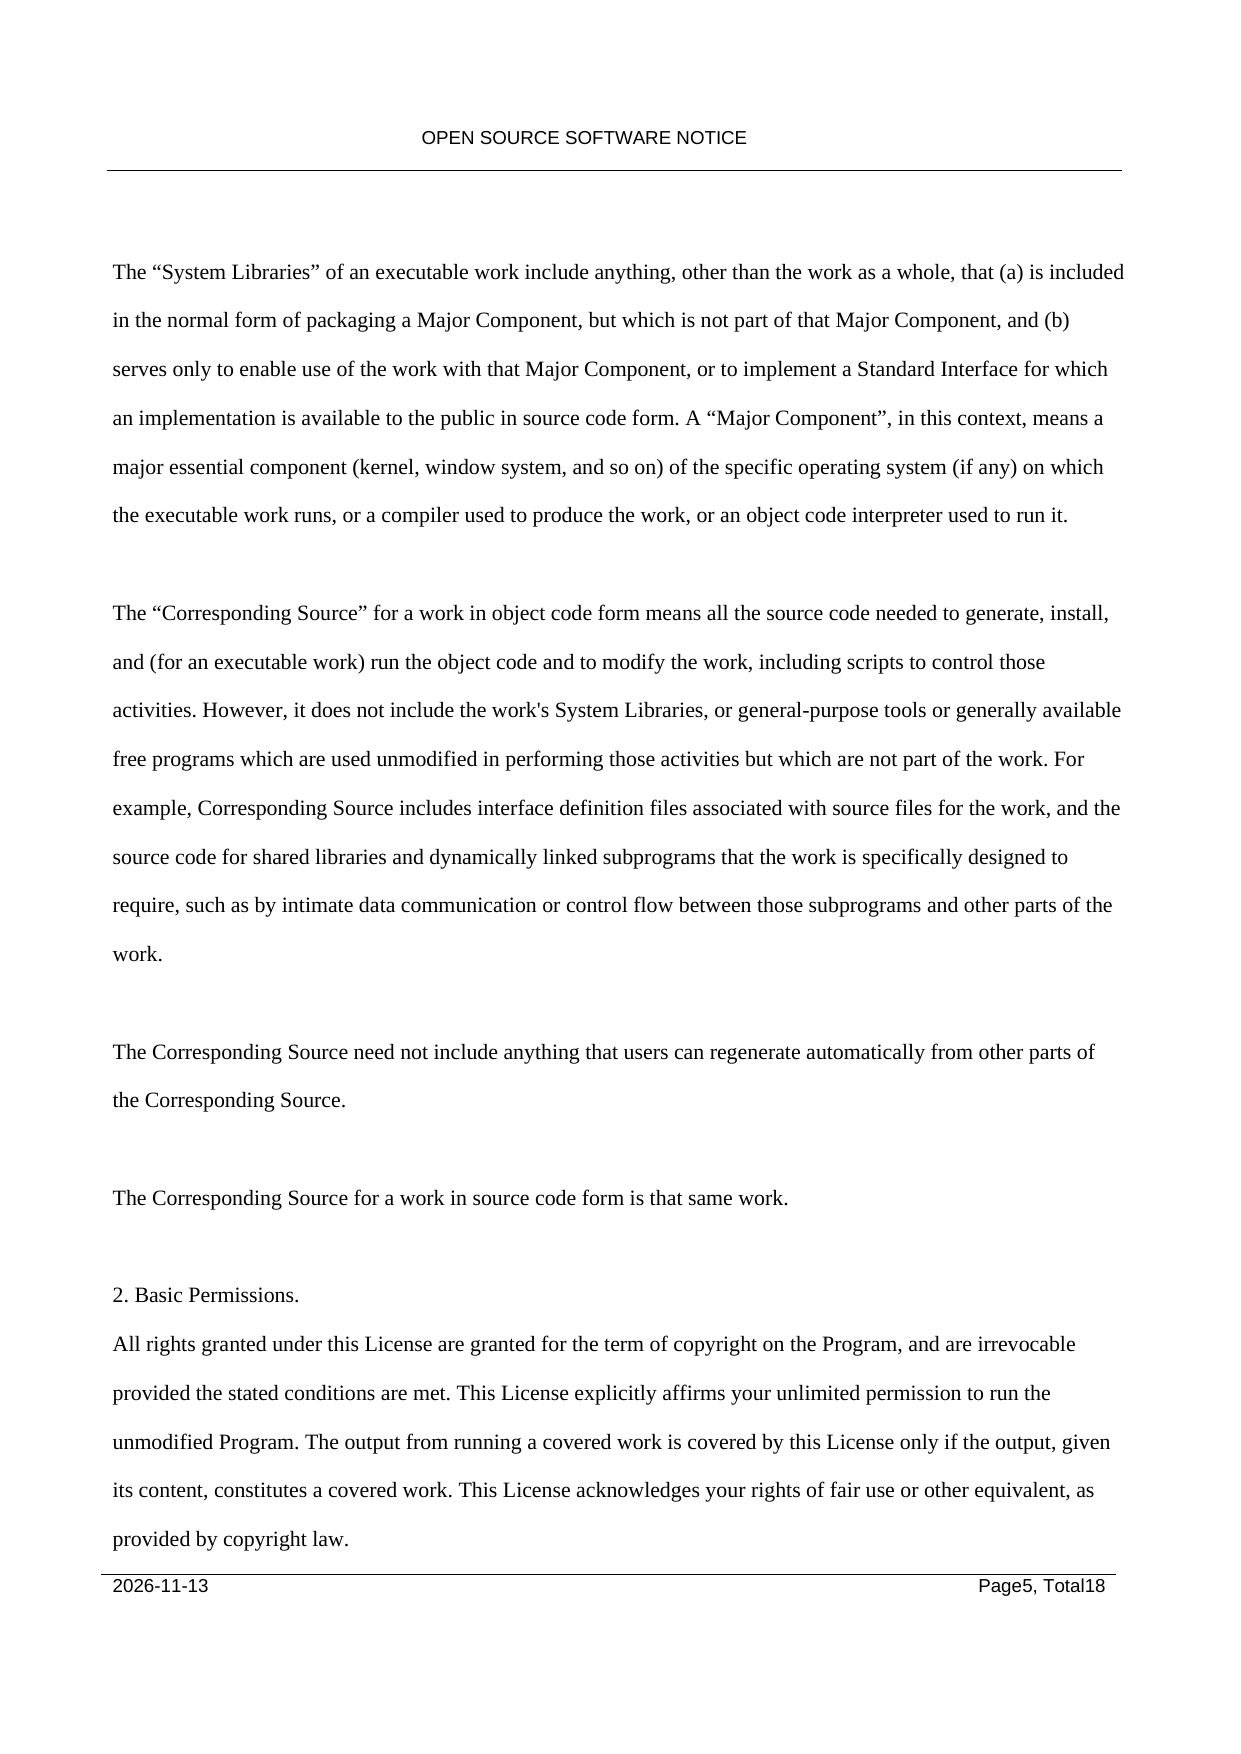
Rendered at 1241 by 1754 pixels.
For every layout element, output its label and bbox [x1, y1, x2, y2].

text [112, 206, 1128, 1555]
